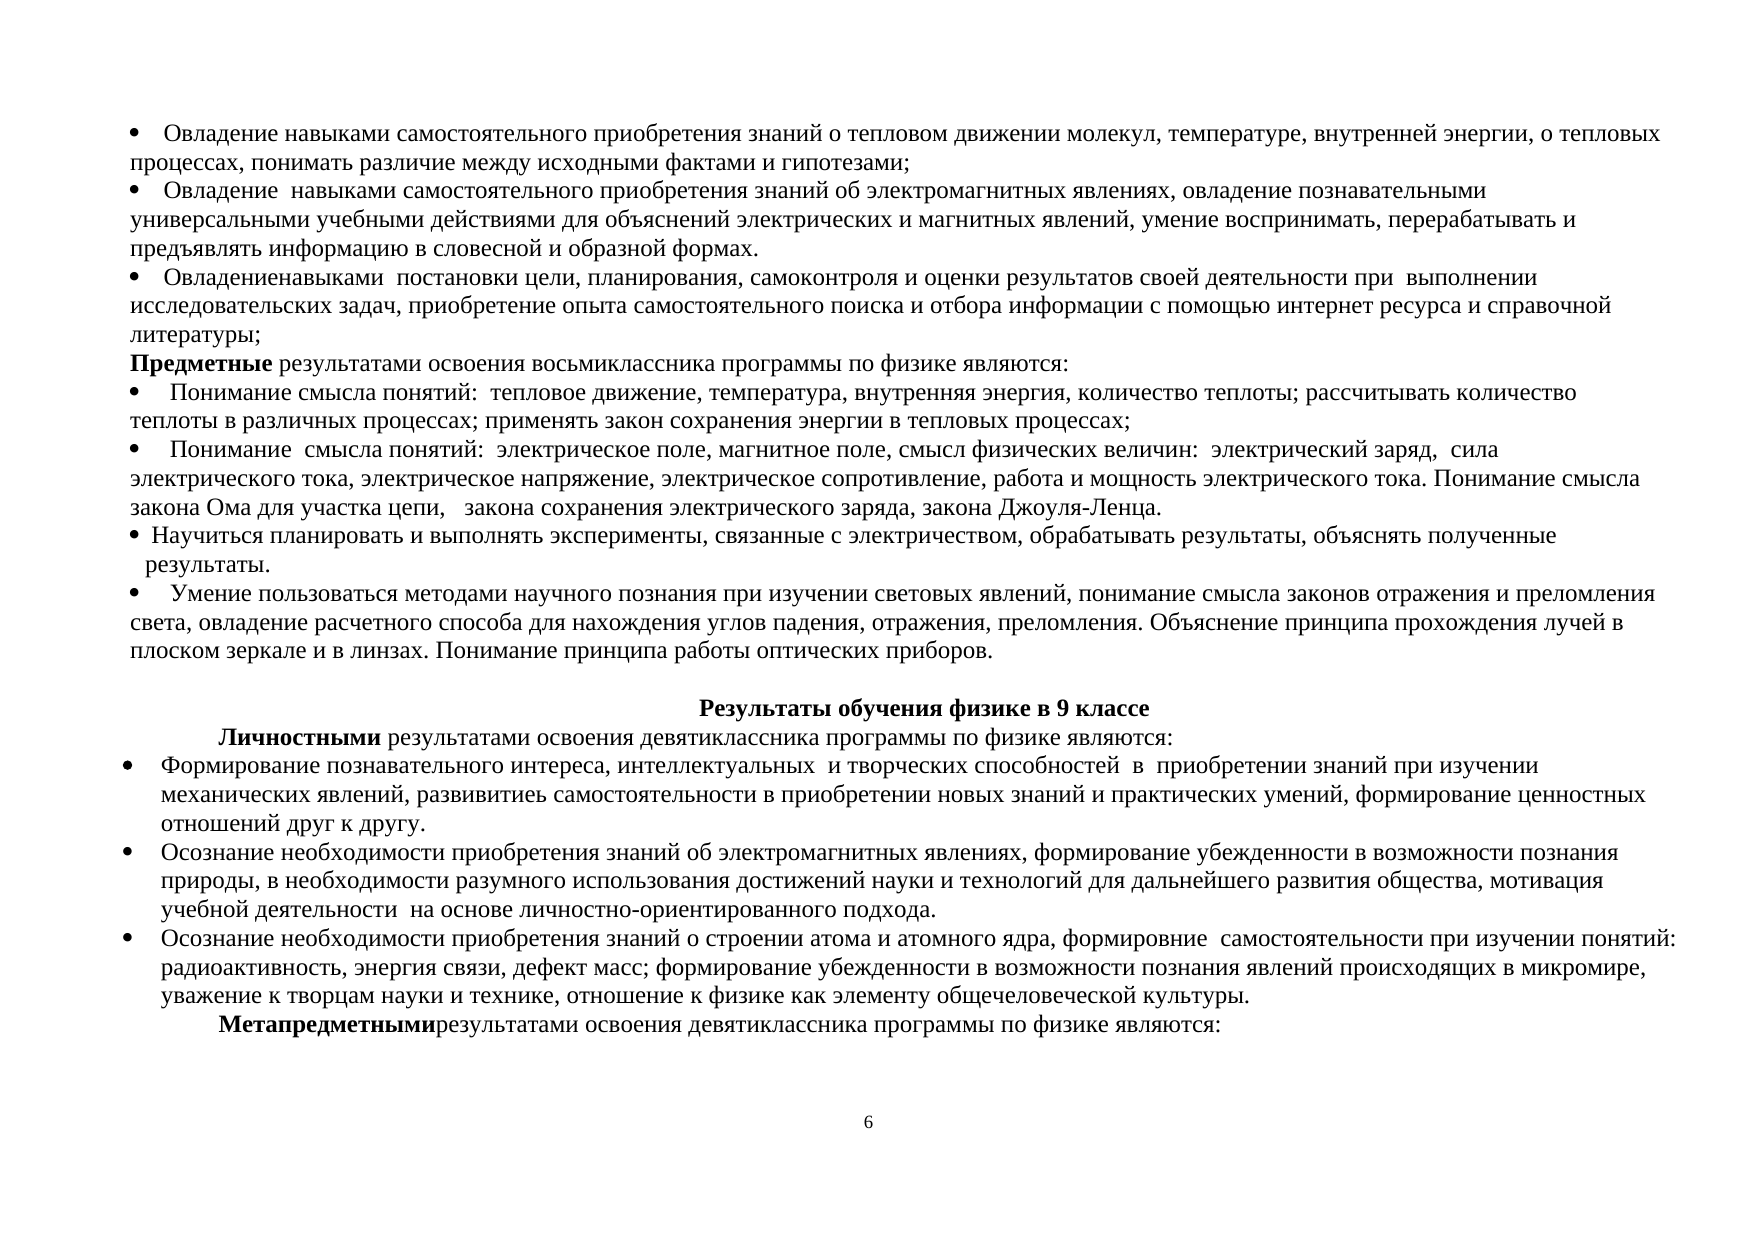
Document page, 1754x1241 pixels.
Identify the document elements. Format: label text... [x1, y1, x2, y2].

list Овладениенавыками постановки цели, планирования, самоконтроля и оценки результатов своей деятельности при выполнении исследовательских задач, приобретение опыта самостоятельного поиска и отбора информации с помощью интернет ресурса и справочной литературы; [130, 262, 1665, 348]
list Формирование познавательного интереса, интеллектуальных и творческих способностей в приобретении знаний при изучении механических явлений, развивитиеь самостоятельности в приобретении новых знаний и практических умений, формирование ценностных отношений друг к другу. [123, 751, 1695, 837]
list Предметные результатами освоения восьмиклассника программы по физике являются: [130, 348, 1665, 377]
text Результаты обучения физике в 9 классе [183, 693, 1665, 722]
list Умение пользоваться методами научного познания при изучении световых явлений, понимание смысла законов отражения и преломления света, овладение расчетного способа для нахождения углов падения, отражения, преломления. Объяснение принципа прохождения лучей в плоском зеркале и в линзах. Понимание принципа работы оптических приборов. [130, 578, 1665, 664]
list Личностными результатами освоения девятиклассника программы по физике являются: [183, 722, 1665, 751]
list Понимание смысла понятий: тепловое движение, температура, внутренняя энергия, количество теплоты; рассчитывать количество теплоты в различных процессах; применять закон сохранения энергии в тепловых процессах; [130, 377, 1665, 434]
text Метапредметнымирезультатами освоения девятиклассника программы по физике являются: [144, 1009, 1665, 1038]
list Понимание смысла понятий: электрическое поле, магнитное поле, смысл физических величин: электрический заряд, сила электрического тока, электрическое напряжение, электрическое сопротивление, работа и мощность электрического тока. Понимание смысла закона Ома для участка цепи, закона сохранения электрического заряда, закона Джоуля-Ленца. [130, 434, 1665, 521]
list Осознание необходимости приобретения знаний об электромагнитных явлениях, формирование убежденности в возможности познания природы, в необходимости разумного использования достижений науки и технологий для дальнейшего развития общества, мотивация учебной деятельности на основе личностно-ориентированного подхода. [123, 837, 1695, 923]
list Овладение навыками самостоятельного приобретения знаний об электромагнитных явлениях, овладение познавательными универсальными учебными действиями для объяснений электрических и магнитных явлений, умение воспринимать, перерабатывать и предъявлять информацию в словесной и образной формах. [130, 176, 1665, 262]
list Осознание необходимости приобретения знаний о строении атома и атомного ядра, формировние самостоятельности при изучении понятий: радиоактивность, энергия связи, дефект масс; формирование убежденности в возможности познания явлений происходящих в микромире, уважение к творцам науки и технике, отношение к физике как элементу общечеловеческой культуры. [123, 923, 1695, 1009]
list Овладение навыками самостоятельного приобретения знаний о тепловом движении молекул, температуре, внутренней энергии, о тепловых процессах, понимать различие между исходными фактами и гипотезами; [130, 118, 1665, 176]
list Научиться планировать и выполнять эксперименты, связанные с электричеством, обрабатывать результаты, объяснять полученные результаты. [130, 521, 1665, 578]
